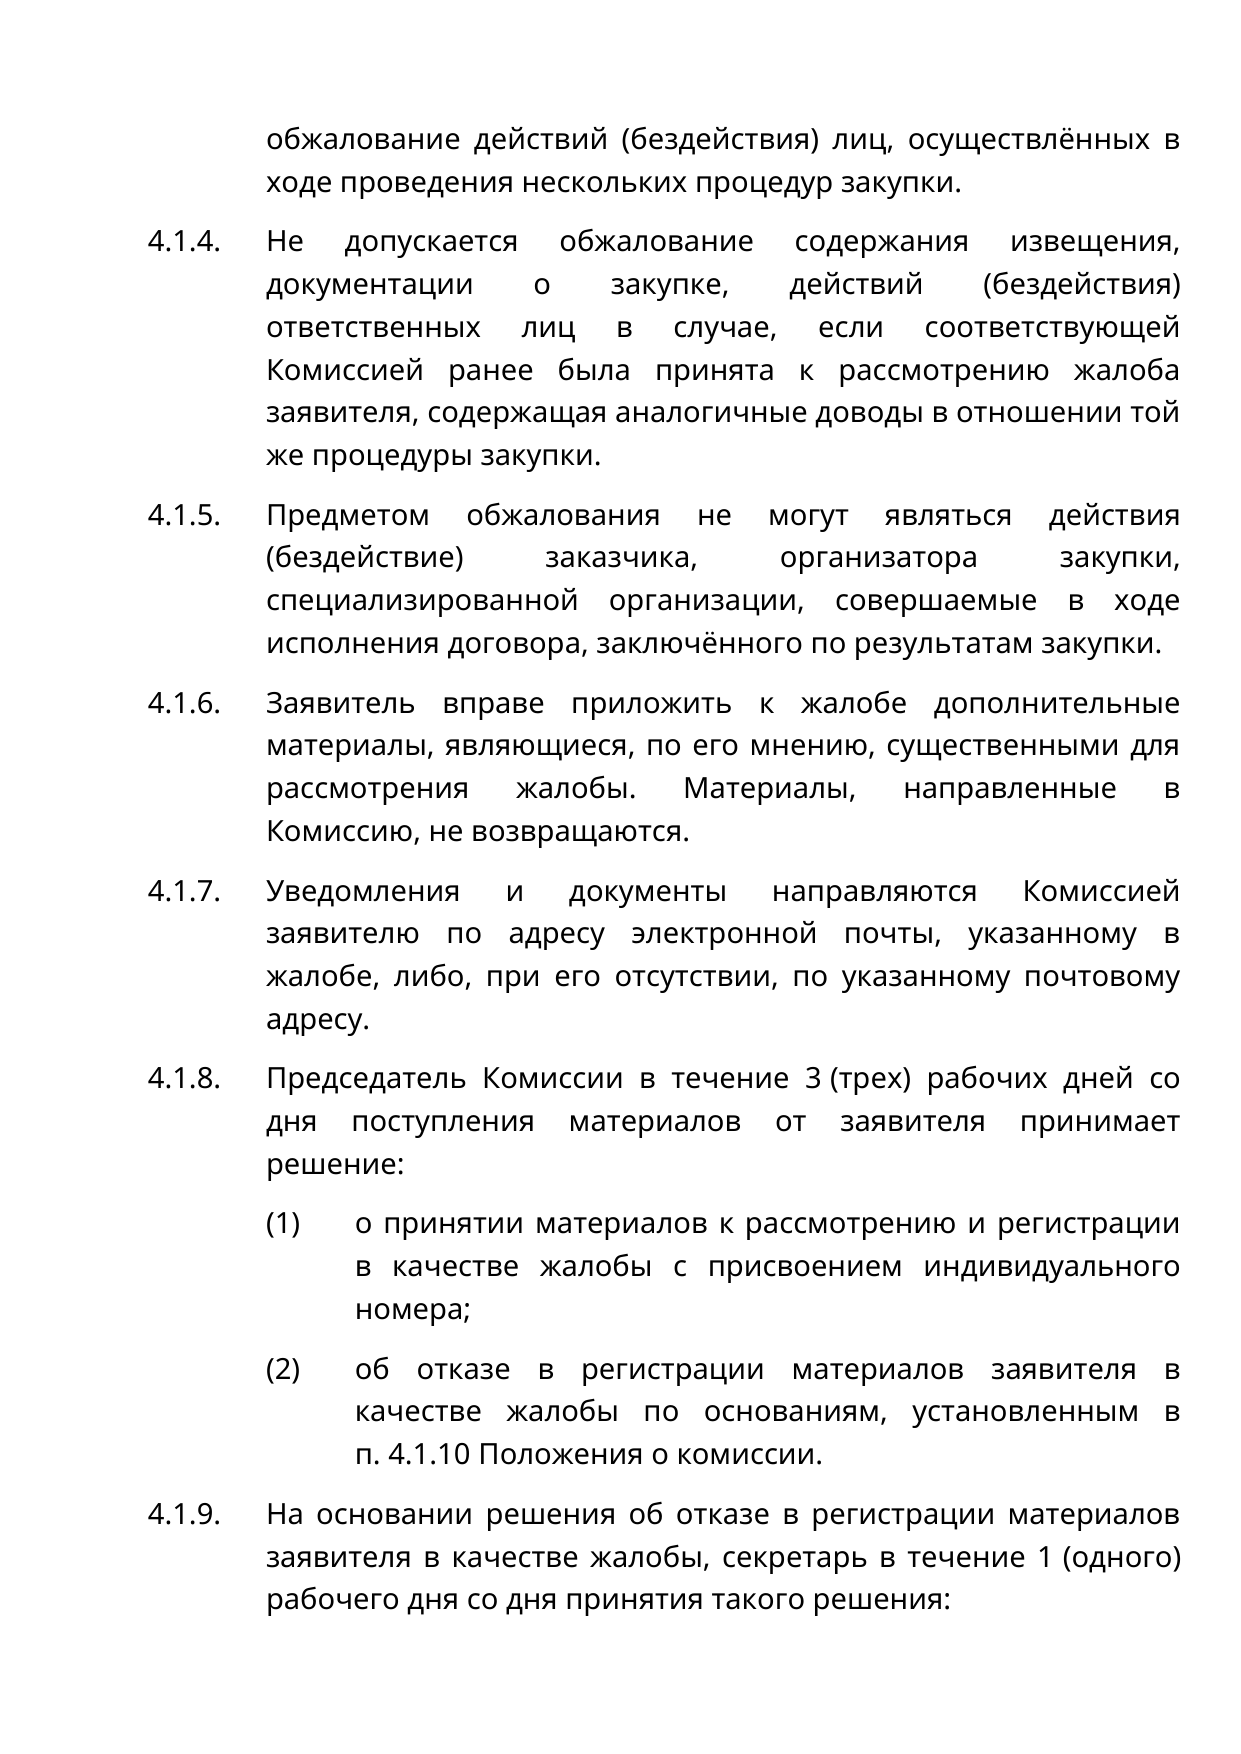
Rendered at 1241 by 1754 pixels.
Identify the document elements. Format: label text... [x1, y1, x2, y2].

list об отказе в регистрации материалов заявителя в качестве жалобы по основаниям, установленным в п. 4.1.10 Положения о комиссии. [266, 1348, 1181, 1473]
list Председатель Комиссии в течение 3 (трех) рабочих дней со дня поступления материалов от заявителя принимает решение: [148, 1058, 1181, 1183]
list о принятии материалов к рассмотрению и регистрации в качестве жалобы с присвоением индивидуального номера; [266, 1203, 1181, 1328]
list Предметом обжалования не могут являться действия (бездействие) заказчика, организатора закупки, специализированной организации, совершаемые в ходе исполнения договора, заключённого по результатам закупки. [148, 494, 1181, 662]
list Заявитель вправе приложить к жалобе дополнительные материалы, являющиеся, по его мнению, существенными для рассмотрения жалобы. Материалы, направленные в Комиссию, не возвращаются. [148, 682, 1181, 850]
list Уведомления и документы направляются Комиссией заявителю по адресу электронной почты, указанному в жалобе, либо, при его отсутствии, по указанному почтовому адресу. [148, 870, 1181, 1038]
list Не допускается обжалование содержания извещения, документации о закупке, действий (бездействия) ответственных лиц в случае, если соответствующей Комиссией ранее была принята к рассмотрению жалоба заявителя, содержащая аналогичные доводы в отношении той же процедуры закупки. [148, 220, 1181, 474]
list На основании решения об отказе в регистрации материалов заявителя в качестве жалобы, секретарь в течение 1 (одного) рабочего дня со дня принятия такого решения: [148, 1493, 1181, 1618]
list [148, 118, 1181, 201]
